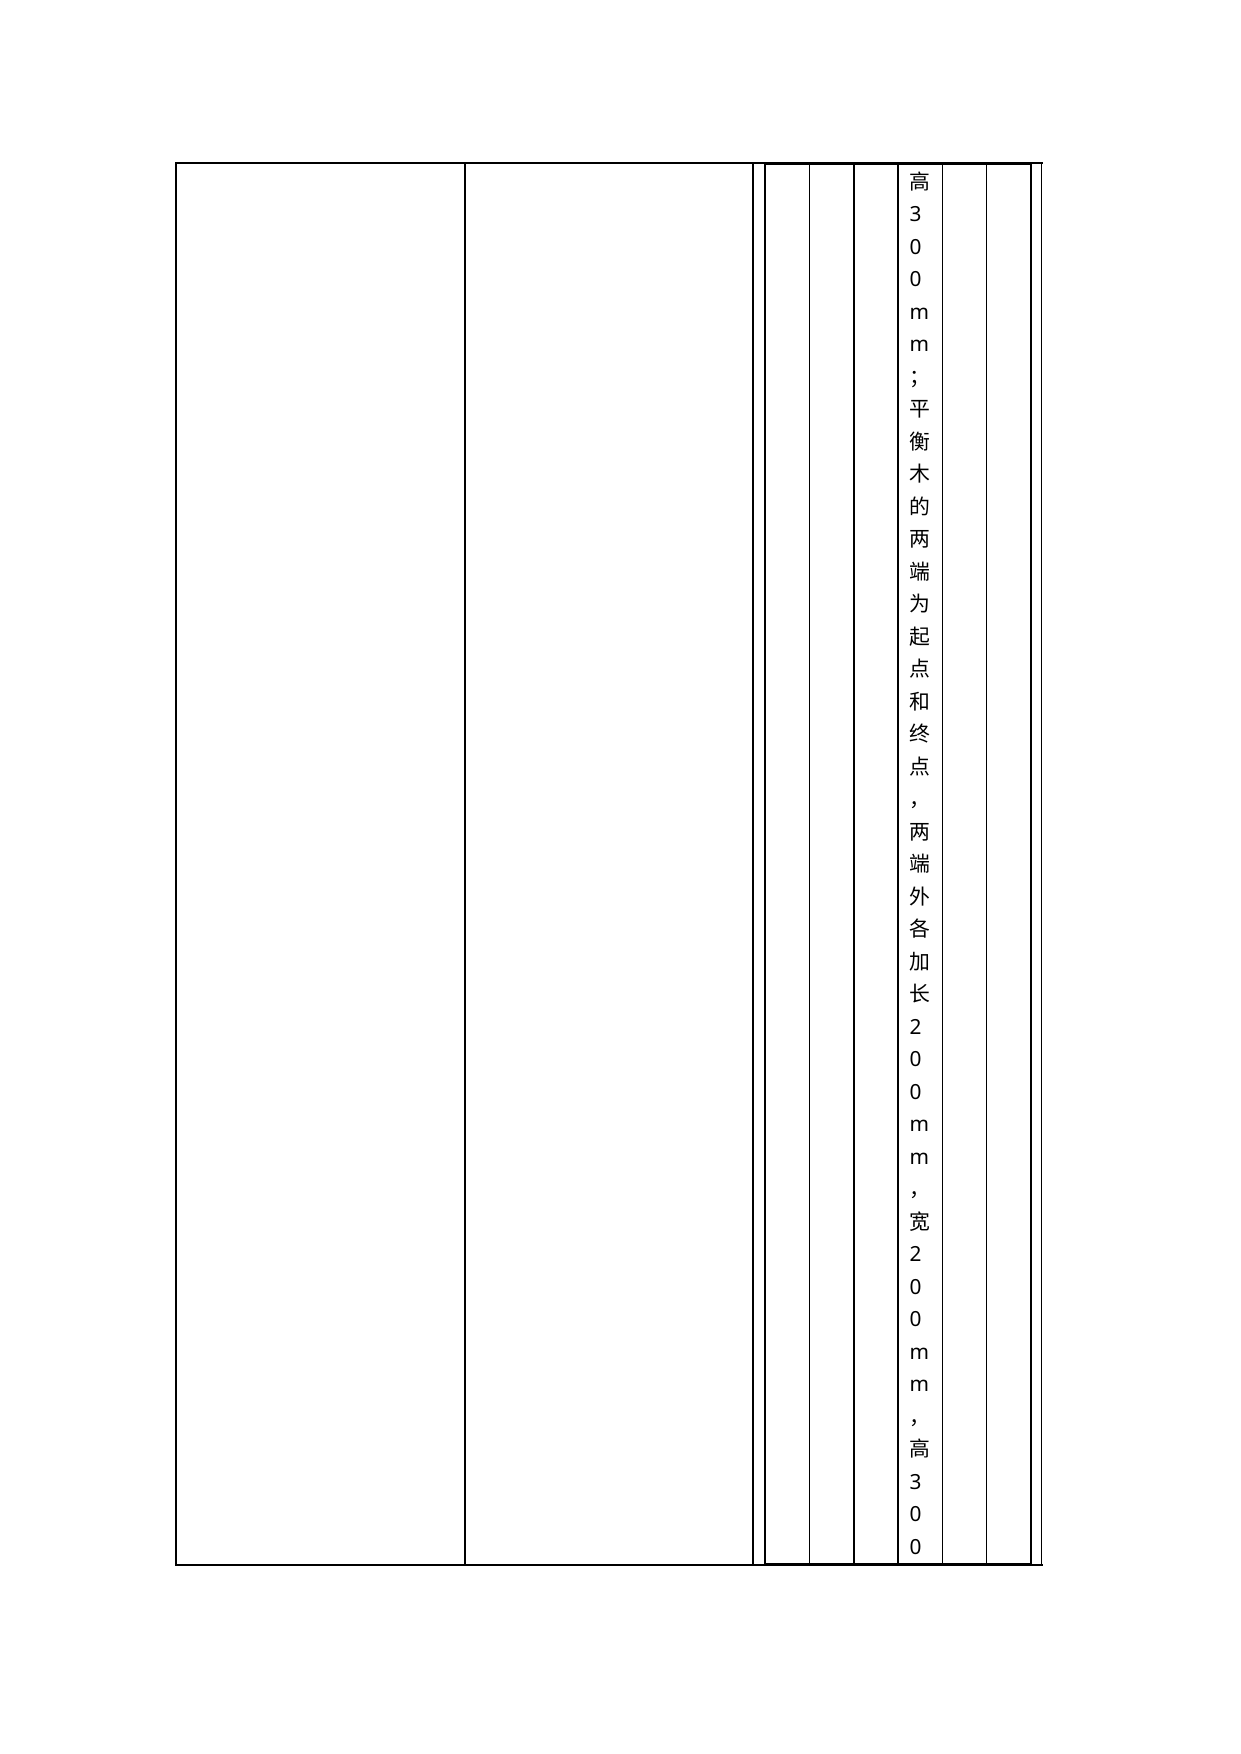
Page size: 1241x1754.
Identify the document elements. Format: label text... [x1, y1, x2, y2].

table_cell [466, 164, 752, 1564]
table_cell 2 [177, 164, 464, 1564]
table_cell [766, 165, 809, 1563]
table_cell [899, 165, 942, 1563]
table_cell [987, 165, 1030, 1563]
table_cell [943, 165, 986, 1563]
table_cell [754, 164, 764, 1564]
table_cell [1032, 164, 1041, 1564]
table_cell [810, 165, 853, 1563]
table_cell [855, 165, 897, 1563]
